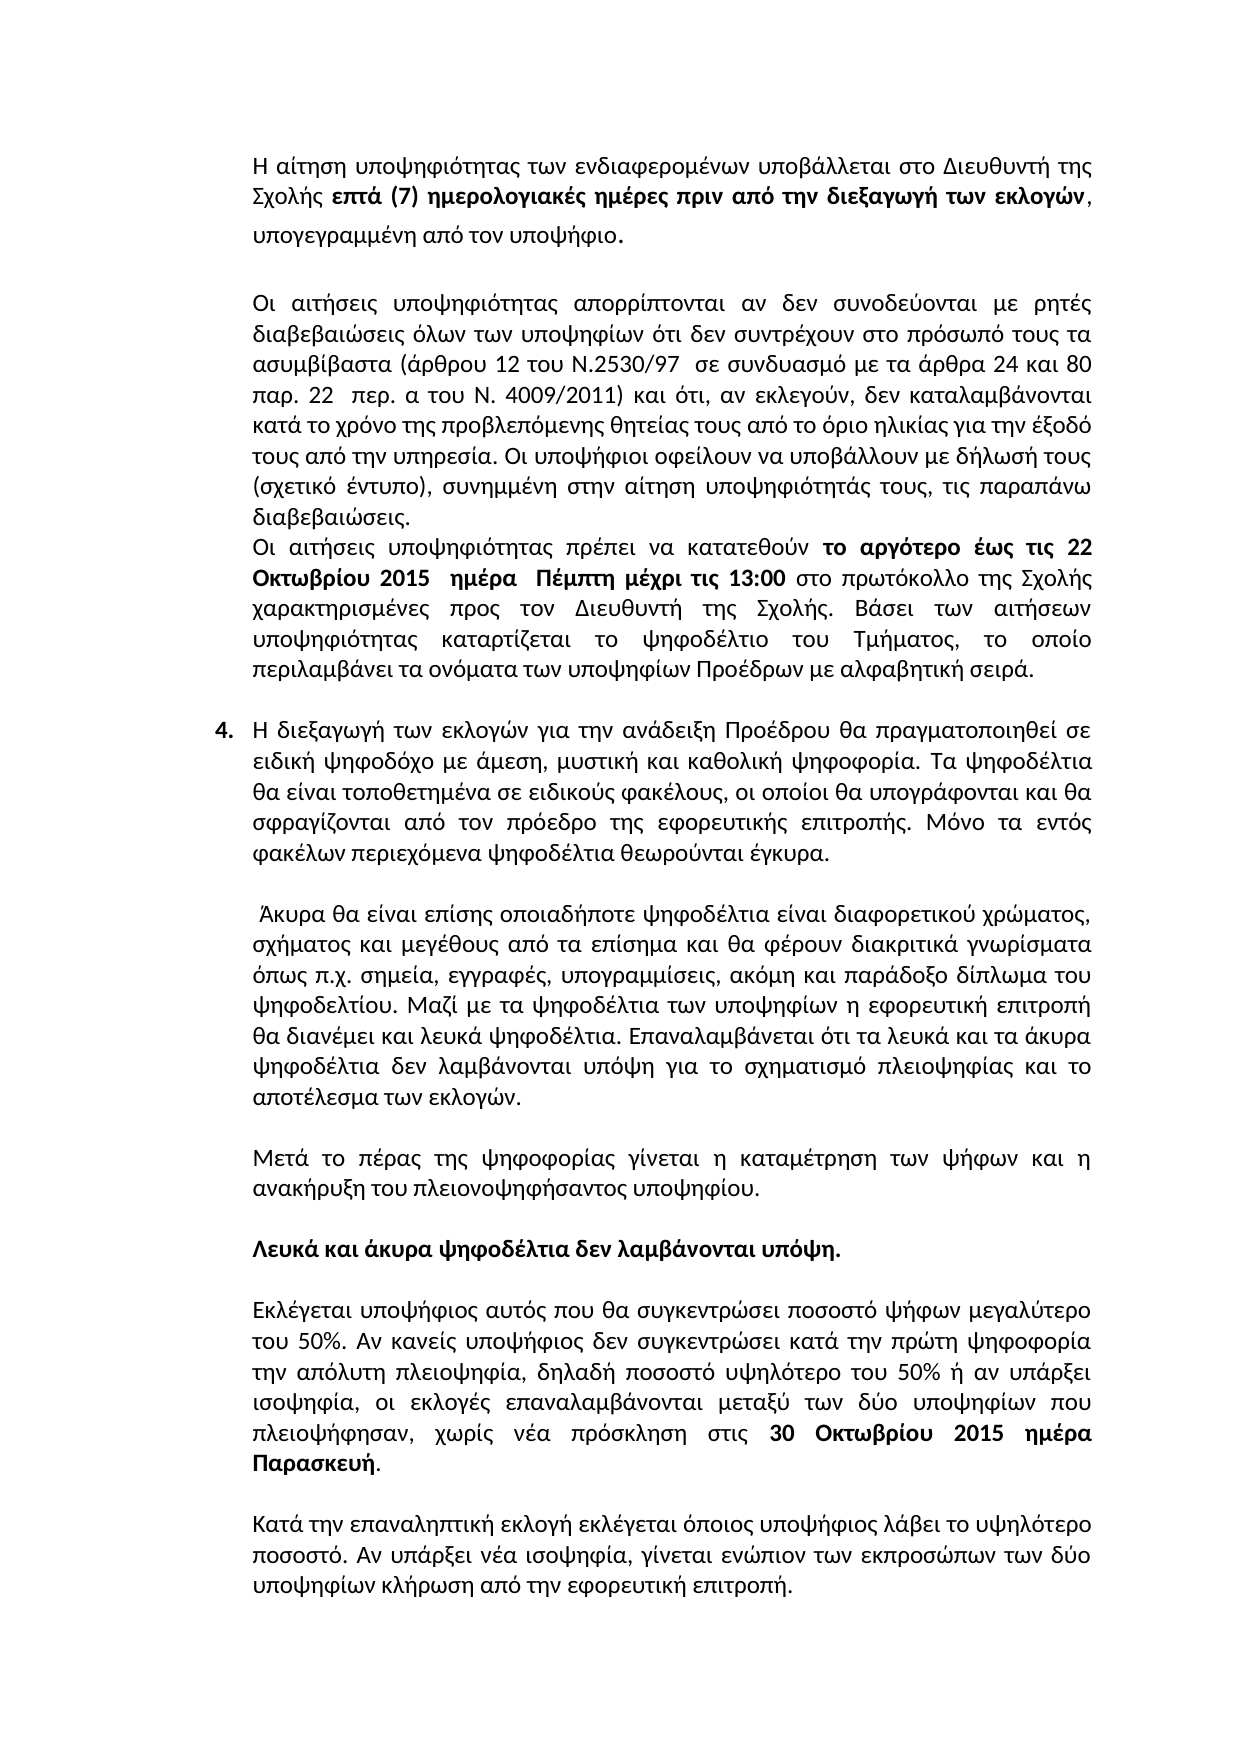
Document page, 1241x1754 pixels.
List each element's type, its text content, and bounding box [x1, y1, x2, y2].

text Άκυρα θα είναι επίσης οποιαδήποτε ψηφοδέλτια είναι διαφορετικού χρώματος, σχήματος και μεγέθους από τα επίσημα και θα φέρουν διακριτικά γνωρίσματα όπως π.χ. σημεία, εγγραφές, υπογραμμίσεις, ακόμη και παράδοξο δίπλωμα του ψηφοδελτίου. Μαζί με τα ψηφοδέλτια των υποψηφίων η εφορευτική επιτροπή θα διανέμει και λευκά ψηφοδέλτια. Επαναλαμβάνεται ότι τα λευκά και τα άκυρα ψηφοδέλτια δεν λαμβάνονται υπόψη για το σχηματισμό πλειοψηφίας και το αποτέλεσμα των εκλογών. [252, 898, 1092, 1111]
text Κατά την επαναληπτική εκλογή εκλέγεται όποιος υποψήφιος λάβει το υψηλότερο ποσοστό. Αν υπάρξει νέα ισοψηφία, γίνεται ενώπιον των εκπροσώπων των δύο υποψηφίων κλήρωση από την εφορευτική επιτροπή. [252, 1508, 1092, 1600]
list Η διεξαγωγή των εκλογών για την ανάδειξη Προέδρου θα πραγματοποιηθεί σε ειδική ψηφοδόχο με άμεση, μυστική και καθολική ψηφοφορία. Τα ψηφοδέλτια θα είναι τοποθετημένα σε ειδικούς φακέλους, οι οποίοι θα υπογράφονται και θα σφραγίζονται από τον πρόεδρο της εφορευτικής επιτροπής. Μόνο τα εντός φακέλων περιεχόμενα ψηφοδέλτια θεωρούνται έγκυρα. [215, 715, 1092, 867]
text Λευκά και άκυρα ψηφοδέλτια δεν λαμβάνονται υπόψη. [252, 1233, 1092, 1264]
text Οι αιτήσεις υποψηφιότητας απορρίπτονται αν δεν συνοδεύονται με ρητές διαβεβαιώσεις όλων των υποψηφίων ότι δεν συντρέχουν στο πρόσωπό τους τα ασυμβίβαστα (άρθρου 12 του Ν.2530/97 σε συνδυασμό με τα άρθρα 24 και 80 παρ. 22 περ. α του Ν. 4009/2011) και ότι, αν εκλεγούν, δεν καταλαμβάνονται κατά το χρόνο της προβλεπόμενης θητείας τους από το όριο ηλικίας για την έξοδό τους από την υπηρεσία. Οι υποψήφιοι οφείλουν να υποβάλλουν με δήλωσή τους (σχετικό έντυπο), συνημμένη στην αίτηση υποψηφιότητάς τους, τις παραπάνω διαβεβαιώσεις. [252, 287, 1092, 532]
text Μετά το πέρας της ψηφοφορίας γίνεται η καταμέτρηση των ψήφων και η ανακήρυξη του πλειονοψηφήσαντος υποψηφίου. [252, 1142, 1092, 1203]
text Εκλέγεται υποψήφιος αυτός που θα συγκεντρώσει ποσοστό ψήφων μεγαλύτερο του 50%. Αν κανείς υποψήφιος δεν συγκεντρώσει κατά την πρώτη ψηφοφορία την απόλυτη πλειοψηφία, δηλαδή ποσοστό υψηλότερο του 50% ή αν υπάρξει ισοψηφία, οι εκλογές επαναλαμβάνονται μεταξύ των δύο υποψηφίων που πλειοψήφησαν, χωρίς νέα πρόσκληση στις 30 Οκτωβρίου 2015 ημέρα Παρασκευή. [252, 1294, 1092, 1478]
text Οι αιτήσεις υποψηφιότητας πρέπει να κατατεθούν το αργότερο έως τις 22 Οκτωβρίου 2015 ημέρα Πέμπτη μέχρι τις 13:00 στο πρωτόκολλο της Σχολής χαρακτηρισμένες προς τον Διευθυντή της Σχολής. Βάσει των αιτήσεων υποψηφιότητας καταρτίζεται το ψηφοδέλτιο του Τμήματος, το οποίο περιλαμβάνει τα ονόματα των υποψηφίων Προέδρων με αλφαβητική σειρά. [252, 532, 1092, 684]
text Η αίτηση υποψηφιότητας των ενδιαφερομένων υποβάλλεται στο Διευθυντή της Σχολής επτά (7) ημερολογιακές ημέρες πριν από την διεξαγωγή των εκλογών, υπογεγραμμένη από τον υποψήφιο. [252, 150, 1092, 252]
